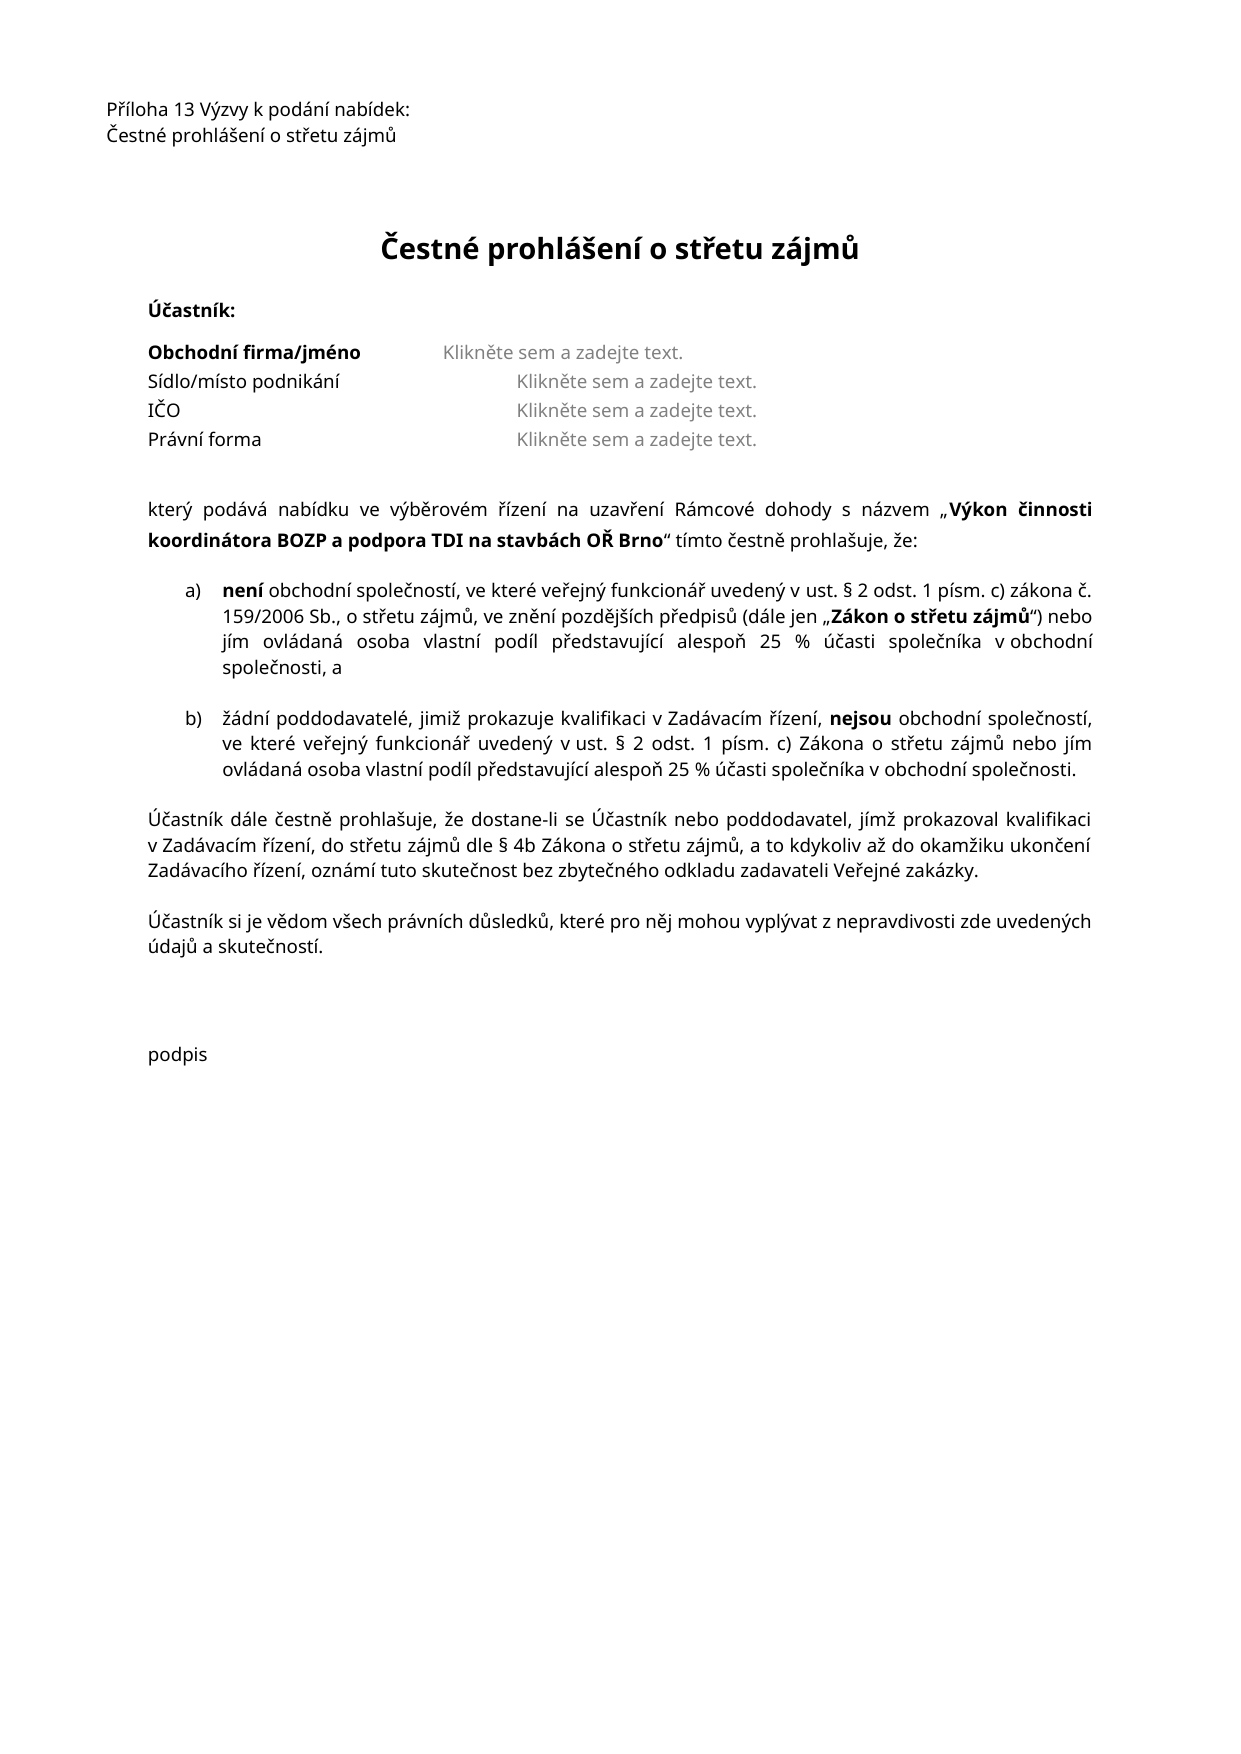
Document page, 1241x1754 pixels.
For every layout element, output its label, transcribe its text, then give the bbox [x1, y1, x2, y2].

text podpis [148, 1041, 1093, 1066]
list žádní poddodavatelé, jimiž prokazuje kvalifikaci v Zadávacím řízení, nejsou obchodní společností, ve které veřejný funkcionář uvedený v ust. § 2 odst. 1 písm. c) Zákona o střetu zájmů nebo jím ovládaná osoba vlastní podíl představující alespoň 25 % účasti společníka v obchodní společnosti. [185, 705, 1093, 781]
text Sídlo/místo podnikání [148, 365, 1093, 394]
text Obchodní firma/jméno [148, 336, 1093, 365]
text který podává nabídku ve výběrovém řízení na uzavření Rámcové dohody s názvem „Výkon činnosti koordinátora BOZP a podpora TDI na stavbách OŘ Brno“ tímto čestně prohlašuje, že: [148, 490, 1093, 553]
text Právní forma [148, 423, 1093, 452]
title Čestné prohlášení o střetu zájmů [148, 228, 1093, 268]
text Účastník: [148, 293, 1093, 324]
text IČO [148, 394, 1093, 423]
list není obchodní společností, ve které veřejný funkcionář uvedený v ust. § 2 odst. 1 písm. c) zákona č. 159/2006 Sb., o střetu zájmů, ve znění pozdějších předpisů (dále jen „Zákon o střetu zájmů“) nebo jím ovládaná osoba vlastní podíl představující alespoň 25 % účasti společníka v obchodní společnosti, a [185, 578, 1093, 680]
text Účastník si je vědom všech právních důsledků, které pro něj mohou vyplývat z nepravdivosti zde uvedených údajů a skutečností. [148, 908, 1093, 959]
text Účastník dále čestně prohlašuje, že dostane-li se Účastník nebo poddodavatel, jímž prokazoval kvalifikaci v Zadávacím řízení, do střetu zájmů dle § 4b Zákona o střetu zájmů, a to kdykoliv až do okamžiku ukončení Zadávacího řízení, oznámí tuto skutečnost bez zbytečného odkladu zadavateli Veřejné zakázky. [148, 806, 1093, 883]
